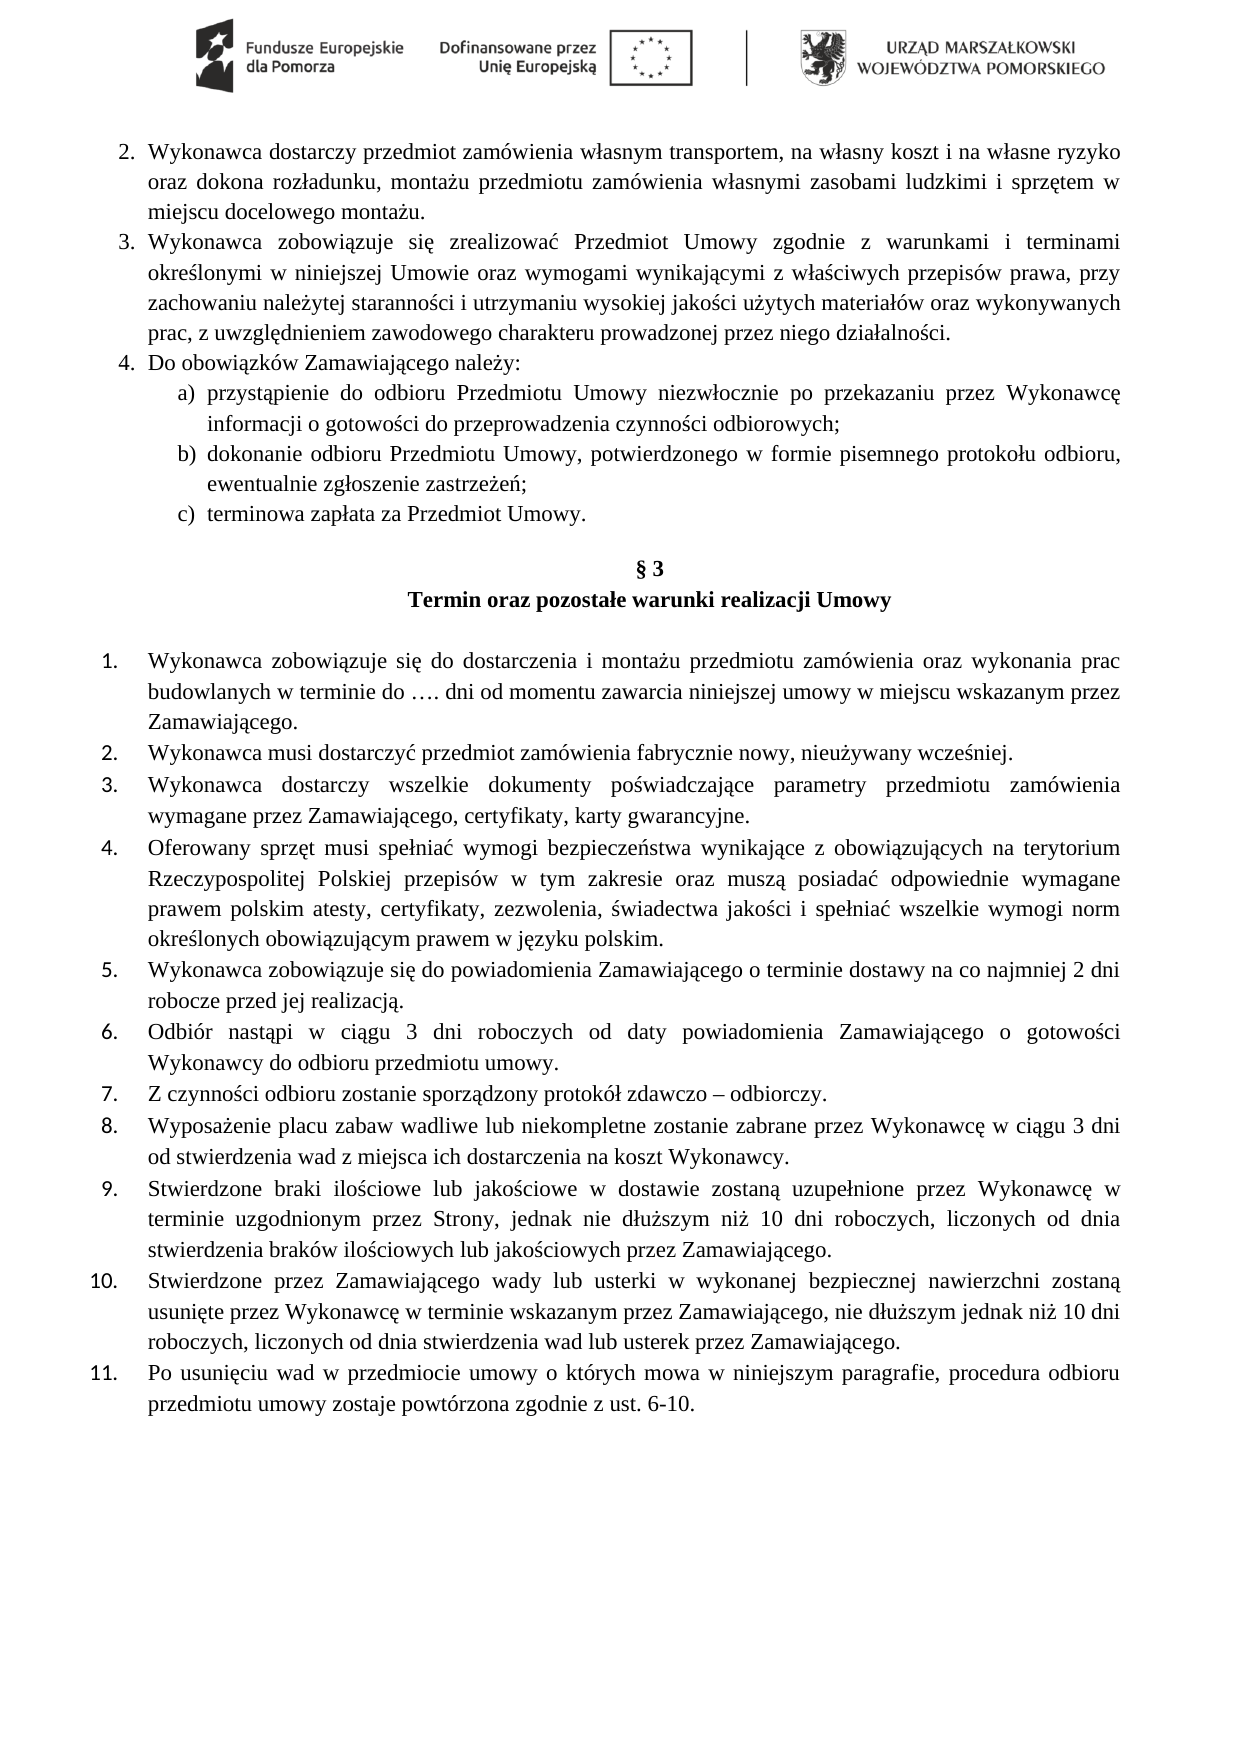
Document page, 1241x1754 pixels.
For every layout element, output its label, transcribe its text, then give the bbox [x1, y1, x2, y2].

list Wykonawca musi dostarczyć przedmiot zamówienia fabrycznie nowy, nieużywany wcześniej. [118, 738, 1122, 766]
subtitle Wykonawca dostarczy przedmiot zamówienia własnym transportem, na własny koszt i na własne ryzyko oraz dokona rozładunku, montażu przedmiotu zamówienia własnymi zasobami ludzkimi i sprzętem w miejscu docelowego montażu. [118, 138, 1122, 224]
subtitle § 3 [177, 556, 1122, 582]
list Po usunięciu wad w przedmiocie umowy o których mowa w niniejszym paragrafie, procedura odbioru przedmiotu umowy zostaje powtórzona zgodnie z ust. 6-10. [118, 1358, 1122, 1416]
list Z czynności odbioru zostanie sporządzony protokół zdawczo – odbiorczy. [118, 1079, 1122, 1107]
list Stwierdzone przez Zamawiającego wady lub usterki w wykonanej bezpiecznej nawierzchni zostaną usunięte przez Wykonawcę w terminie wskazanym przez Zamawiającego, nie dłuższym jednak niż 10 dni roboczych, liczonych od dnia stwierdzenia wad lub usterek przez Zamawiającego. [118, 1266, 1122, 1354]
list przystąpienie do odbioru Przedmiotu Umowy niezwłocznie po przekazaniu przez Wykonawcę informacji o gotowości do przeprowadzenia czynności odbiorowych; [177, 379, 1122, 436]
list terminowa zapłata za Przedmiot Umowy. [177, 500, 1122, 527]
subtitle Do obowiązków Zamawiającego należy: [118, 349, 1122, 376]
list Oferowany sprzęt musi spełniać wymogi bezpieczeństwa wynikające z obowiązujących na terytorium Rzeczypospolitej Polskiej przepisów w tym zakresie oraz muszą posiadać odpowiednie wymagane prawem polskim atesty, certyfikaty, zezwolenia, świadectwa jakości i spełniać wszelkie wymogi norm określonych obowiązującym prawem w języku polskim. [118, 833, 1122, 951]
subtitle Wykonawca zobowiązuje się zrealizować Przedmiot Umowy zgodnie z warunkami i terminami określonymi w niniejszej Umowie oraz wymogami wynikającymi z właściwych przepisów prawa, przy zachowaniu należytej staranności i utrzymaniu wysokiej jakości użytych materiałów oraz wykonywanych prac, z uwzględnieniem zawodowego charakteru prowadzonej przez niego działalności. [118, 228, 1122, 345]
list Wykonawca zobowiązuje się do powiadomienia Zamawiającego o terminie dostawy na co najmniej 2 dni robocze przed jej realizacją. [118, 955, 1122, 1013]
picture [177, 0, 1123, 110]
list Wykonawca dostarczy wszelkie dokumenty poświadczające parametry przedmiotu zamówienia wymagane przez Zamawiającego, certyfikaty, karty gwarancyjne. [118, 771, 1122, 829]
list Odbiór nastąpi w ciągu 3 dni roboczych od daty powiadomienia Zamawiającego o gotowości Wykonawcy do odbioru przedmiotu umowy. [118, 1017, 1122, 1076]
subtitle Termin oraz pozostałe warunki realizacji Umowy [177, 586, 1122, 612]
list Wykonawca zobowiązuje się do dostarczenia i montażu przedmiotu zamówienia oraz wykonania prac budowlanych w terminie do …. dni od momentu zawarcia niniejszej umowy w miejscu wskazanym przez Zamawiającego. [118, 646, 1122, 734]
list dokonanie odbioru Przedmiotu Umowy, potwierdzonego w formie pisemnego protokołu odbioru, ewentualnie zgłoszenie zastrzeżeń; [177, 440, 1122, 496]
list Stwierdzone braki ilościowe lub jakościowe w dostawie zostaną uzupełnione przez Wykonawcę w terminie uzgodnionym przez Strony, jednak nie dłuższym niż 10 dni roboczych, liczonych od dnia stwierdzenia braków ilościowych lub jakościowych przez Zamawiającego. [118, 1174, 1122, 1262]
list Wyposażenie placu zabaw wadliwe lub niekompletne zostanie zabrane przez Wykonawcę w ciągu 3 dni od stwierdzenia wad z miejsca ich dostarczenia na koszt Wykonawcy. [118, 1112, 1122, 1170]
